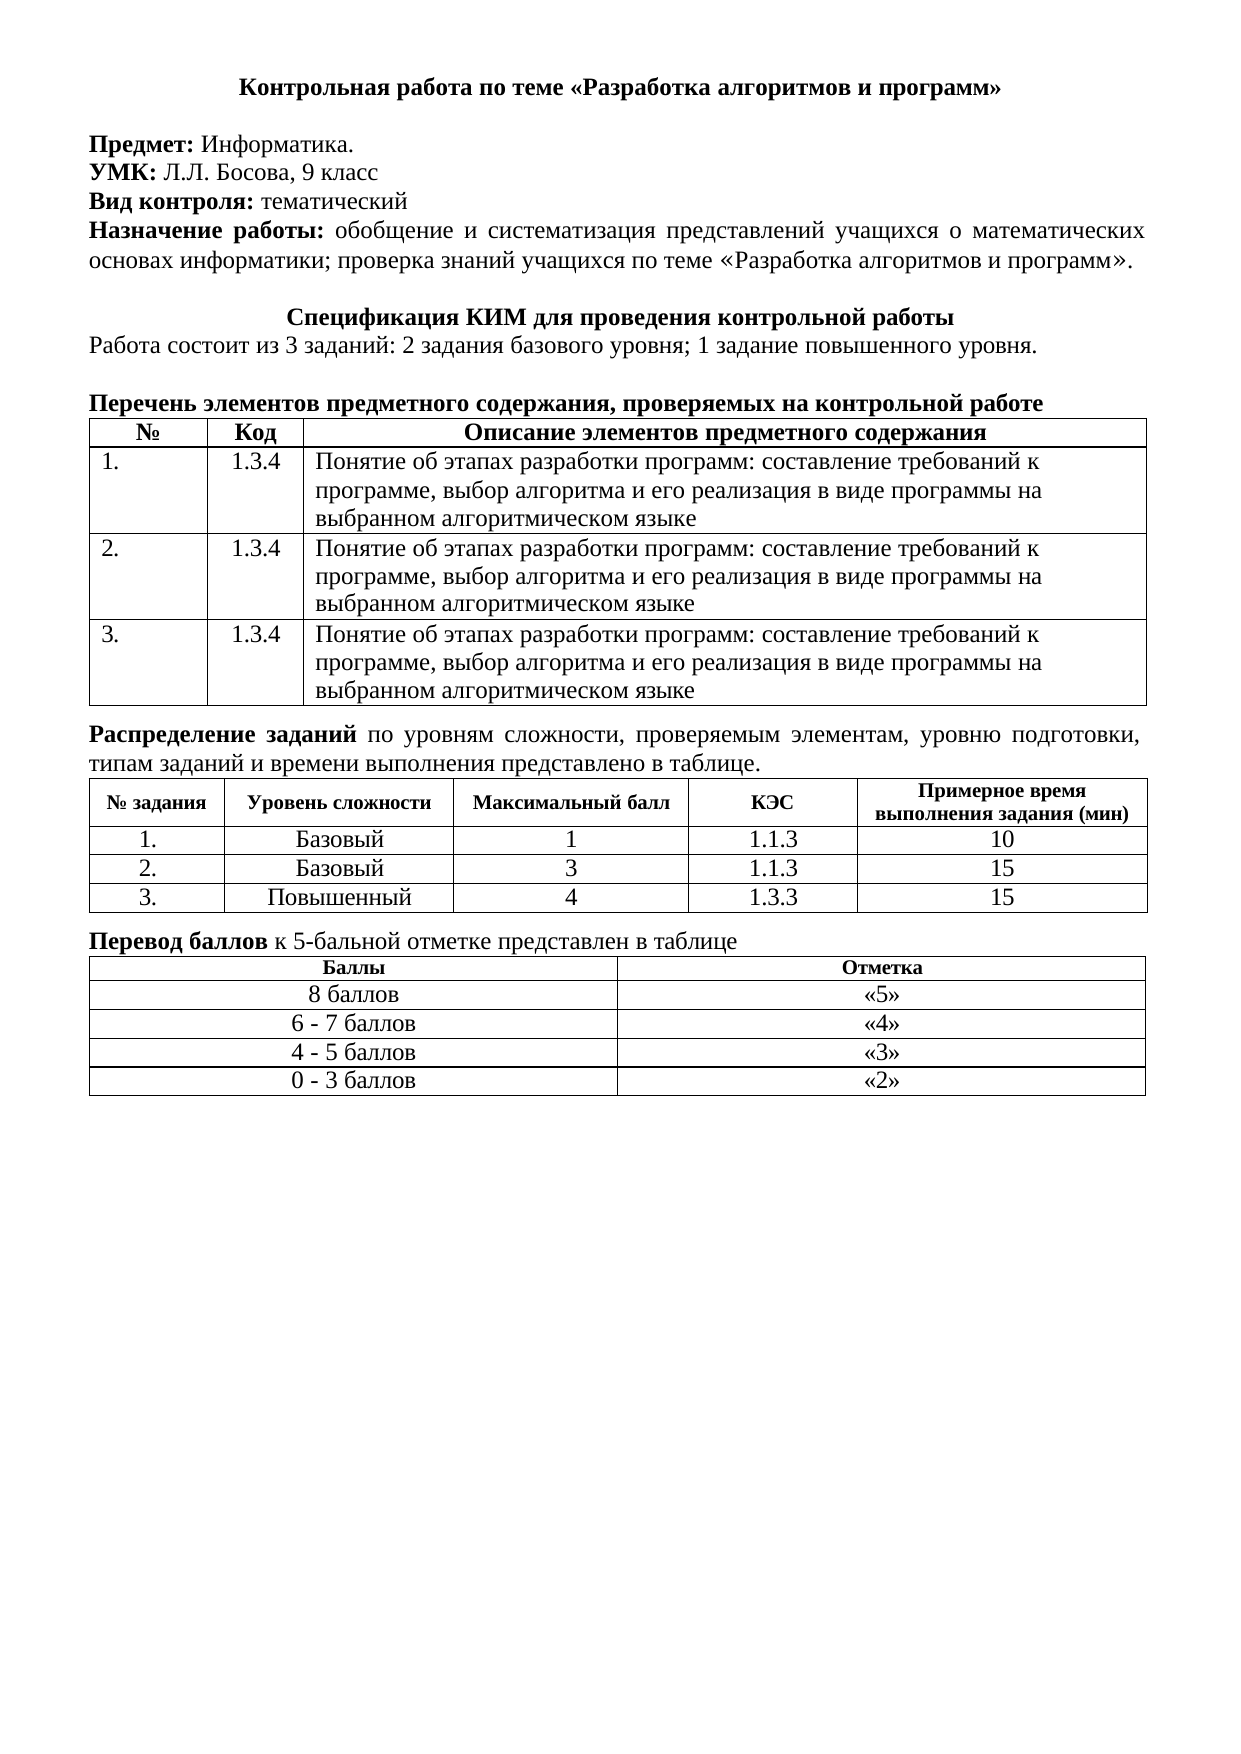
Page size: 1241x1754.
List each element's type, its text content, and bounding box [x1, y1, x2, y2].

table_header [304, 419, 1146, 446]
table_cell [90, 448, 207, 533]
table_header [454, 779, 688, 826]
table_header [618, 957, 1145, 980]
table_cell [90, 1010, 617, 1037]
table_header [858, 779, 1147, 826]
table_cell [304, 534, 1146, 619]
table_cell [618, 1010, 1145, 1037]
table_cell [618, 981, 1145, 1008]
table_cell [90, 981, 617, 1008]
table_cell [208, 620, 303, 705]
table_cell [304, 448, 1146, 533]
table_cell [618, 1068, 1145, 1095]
text Контрольная работа по теме «Разработка алгоритмов и программ» [59, 72, 1181, 101]
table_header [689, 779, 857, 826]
subtitle Спецификация КИМ для проведения контрольной работы [59, 303, 1181, 331]
text Распределение заданий по уровням сложности, проверяемым элементам, уровню подготовки, типам заданий и времени выполнения представлено в таблице. [88, 720, 1181, 777]
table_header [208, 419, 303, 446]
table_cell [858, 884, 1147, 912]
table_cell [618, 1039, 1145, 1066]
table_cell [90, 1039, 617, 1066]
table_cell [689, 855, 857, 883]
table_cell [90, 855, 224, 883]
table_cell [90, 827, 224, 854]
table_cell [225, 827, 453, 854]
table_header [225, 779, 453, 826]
text Работа состоит из 3 заданий: 2 задания базового уровня; 1 задание повышенного уровня. [88, 331, 1181, 359]
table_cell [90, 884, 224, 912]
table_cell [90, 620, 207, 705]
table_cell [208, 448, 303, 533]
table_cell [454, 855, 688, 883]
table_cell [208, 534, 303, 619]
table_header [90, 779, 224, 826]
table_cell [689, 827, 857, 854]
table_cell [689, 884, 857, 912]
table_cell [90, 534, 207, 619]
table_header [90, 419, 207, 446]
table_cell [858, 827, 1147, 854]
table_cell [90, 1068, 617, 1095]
text Назначение работы: обобщение и систематизация представлений учащихся о математических основах информатики; проверка знаний учащихся по теме «Разработка алгоритмов и программ». [88, 215, 1181, 274]
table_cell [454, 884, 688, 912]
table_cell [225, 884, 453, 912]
subtitle Перечень элементов предметного содержания, проверяемых на контрольной работе [88, 388, 1181, 417]
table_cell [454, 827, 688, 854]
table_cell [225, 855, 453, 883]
text Перевод баллов к 5-бальной отметке представлен в таблице [88, 926, 1181, 955]
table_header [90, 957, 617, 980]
text Предмет: Информатика. УМК: Л.Л. Босова, 9 класс Вид контроля: тематический [88, 129, 412, 215]
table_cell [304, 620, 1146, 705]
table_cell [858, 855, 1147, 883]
